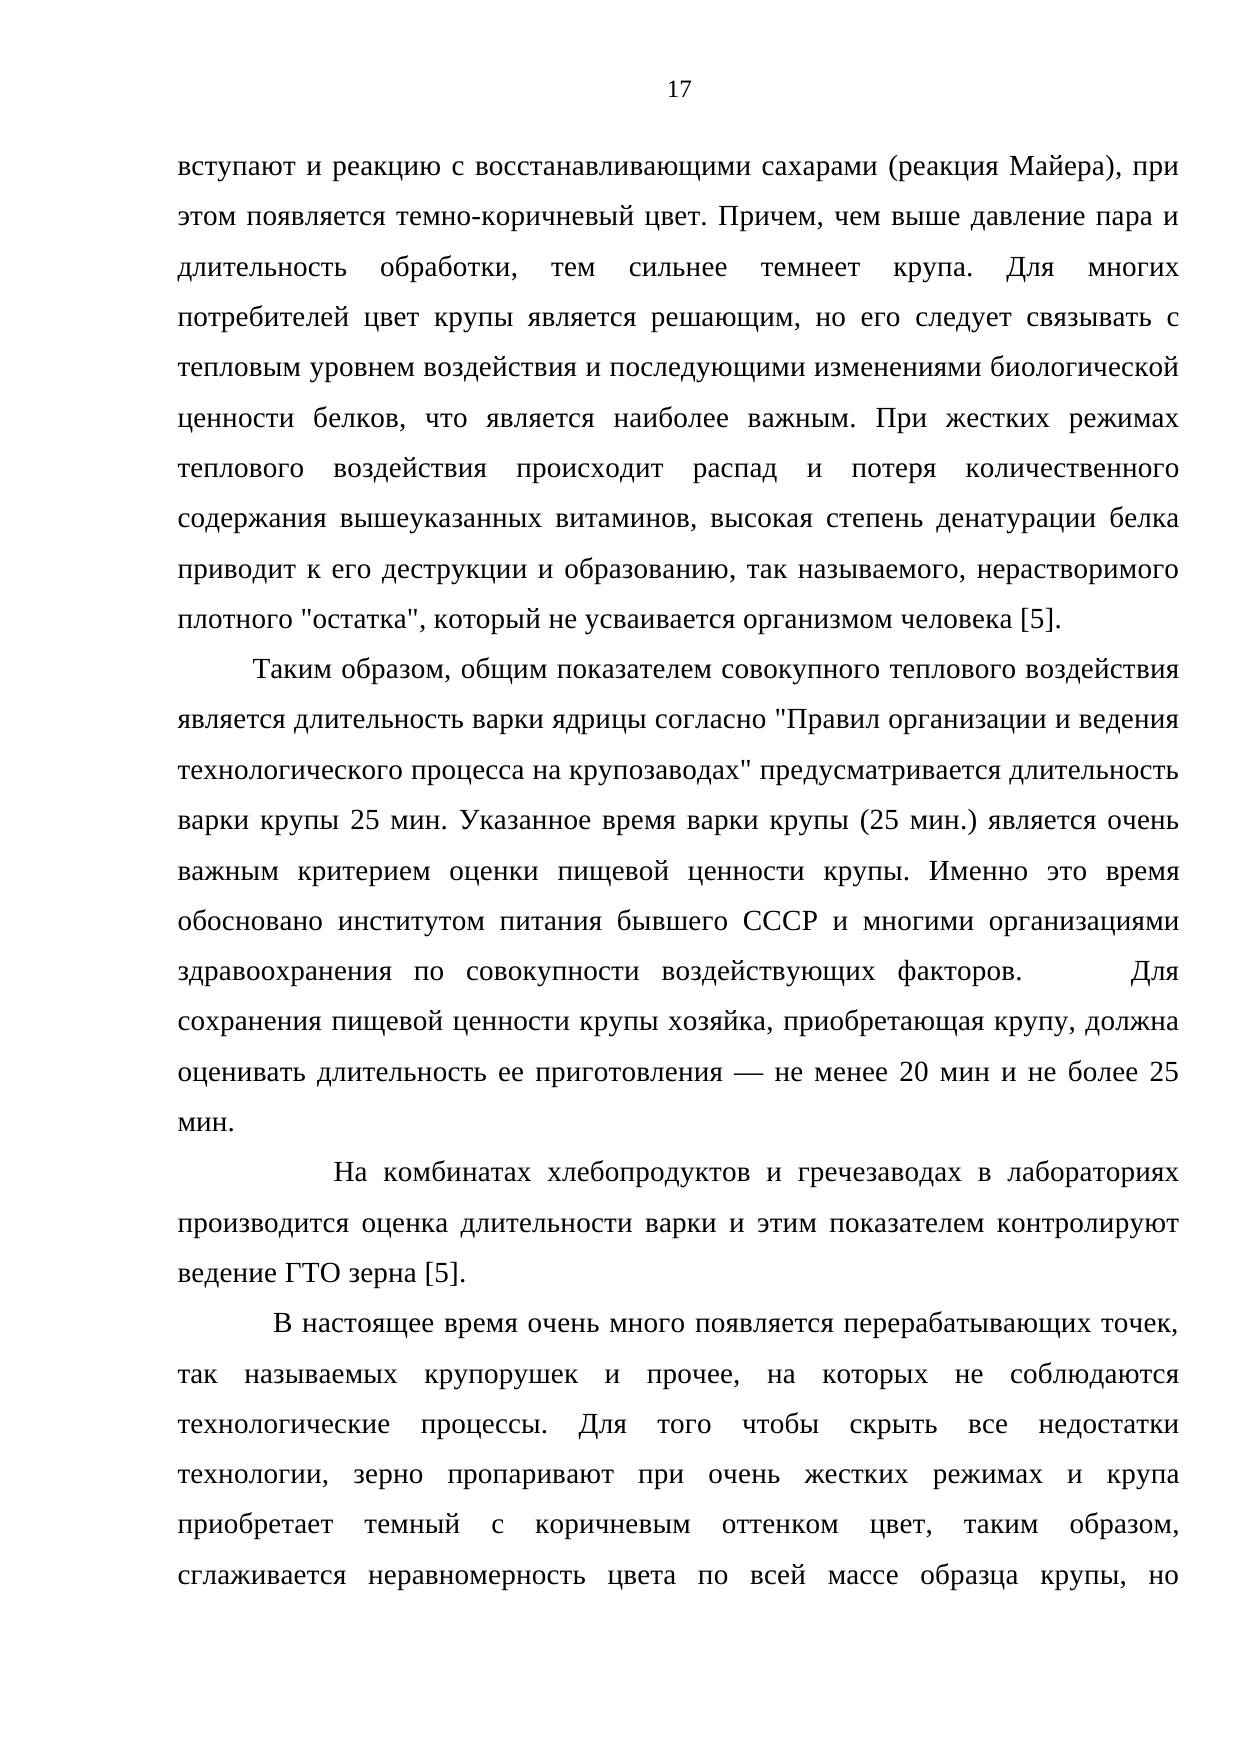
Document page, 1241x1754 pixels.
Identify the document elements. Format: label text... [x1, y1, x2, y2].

text На комбинатах хлебопродуктов и гречезаводах в лабораториях производится оценка длительности варки и этим показателем контролируют ведение ГТО зерна [5]. [177, 1154, 1181, 1289]
text Таким образом, общим показателем совокупного теплового воздействия является длительность варки ядрицы согласно "Правил организации и ведения технологического процесса на крупозаводах" предусматривается длительность варки крупы 25 мин. Указанное время варки крупы (25 мин.) является очень важным критерием оценки пищевой ценности крупы. Именно это время обосновано институтом питания бывшего СССР и многими организациями здравоохранения по совокупности воздействующих факторов. Для сохранения пищевой ценности крупы хозяйка, приобретающая крупу, должна оценивать длительность ее приготовления — не менее 20 мин и не более 25 мин. [177, 651, 1181, 1138]
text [177, 1305, 1181, 1591]
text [177, 118, 1181, 634]
